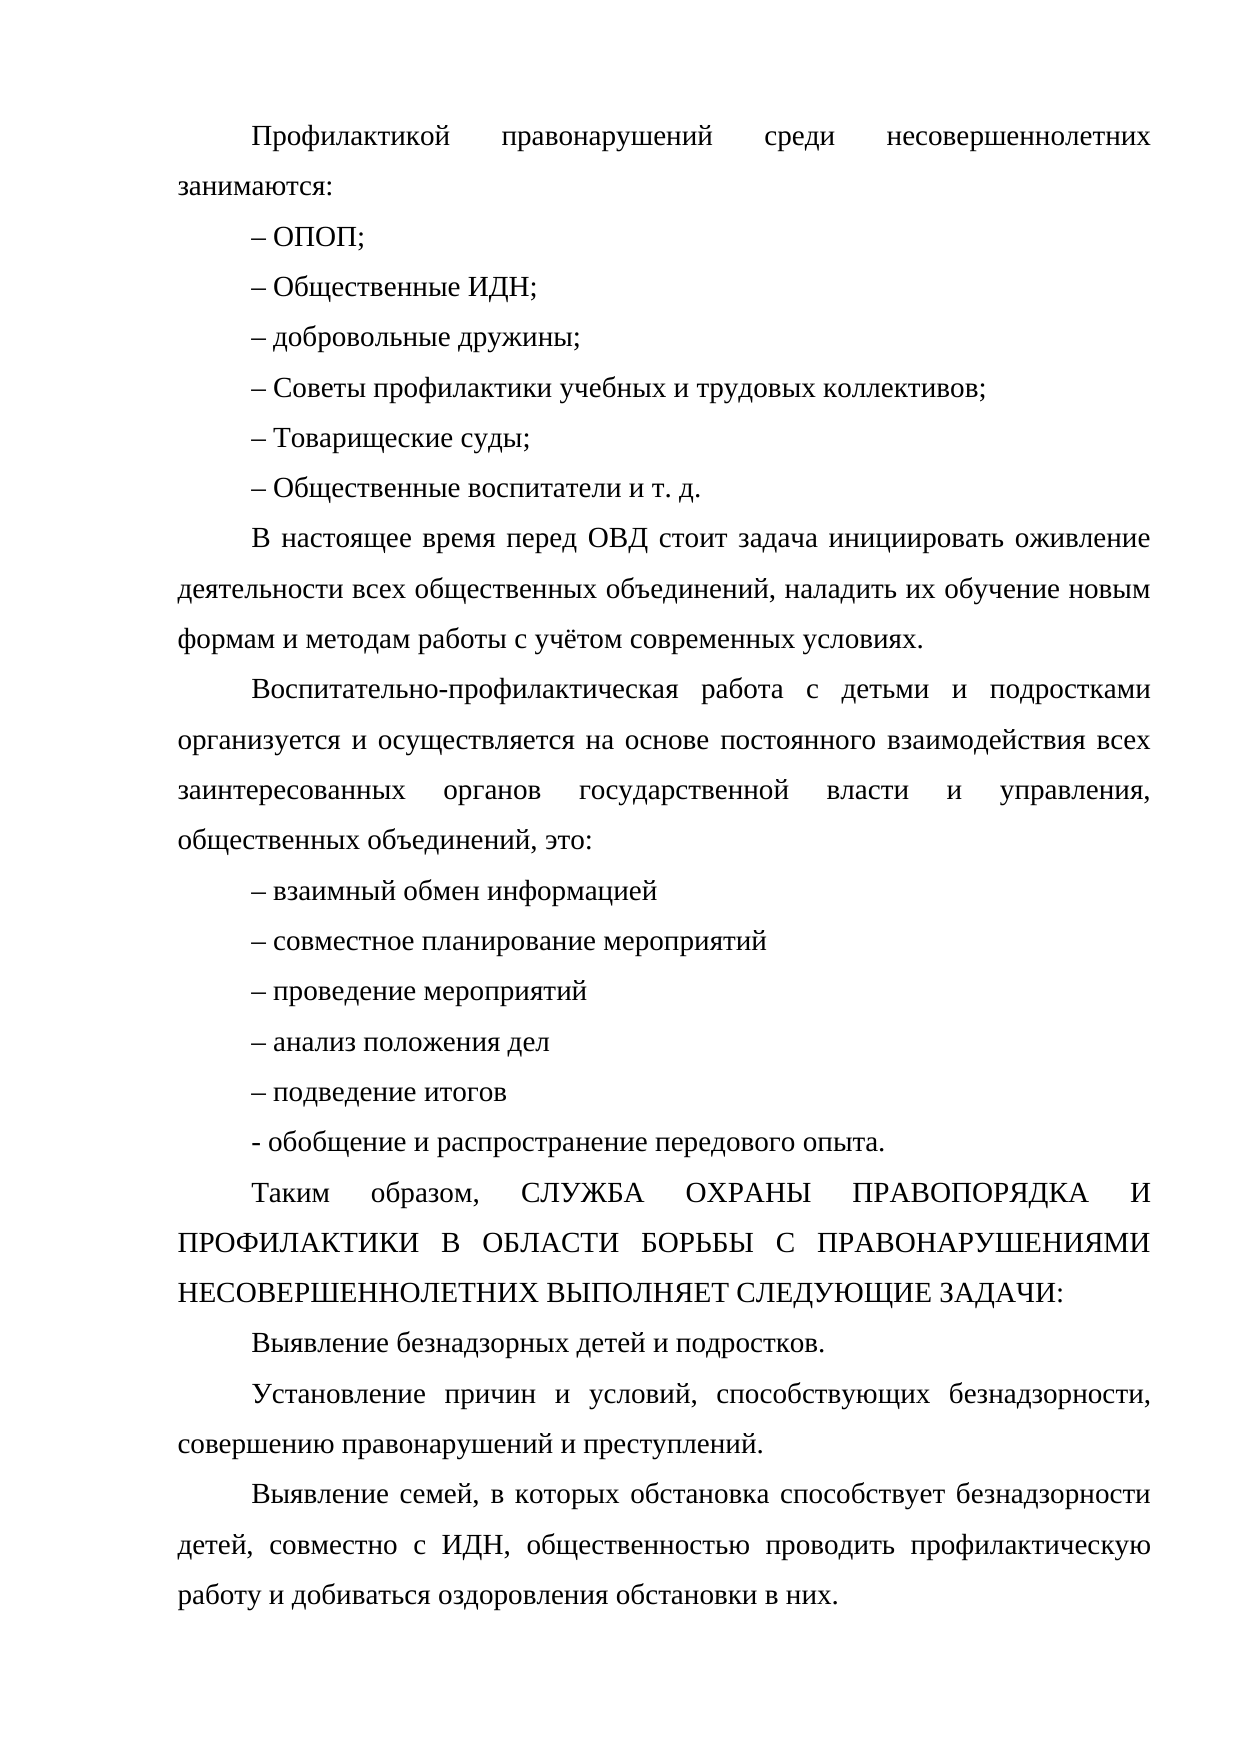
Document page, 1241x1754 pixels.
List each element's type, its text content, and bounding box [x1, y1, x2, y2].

text – Советы профилактики учебных и трудовых коллективов; [177, 370, 1152, 403]
text – проведение мероприятий [177, 973, 1152, 1007]
text – совместное планирование мероприятий [177, 923, 1152, 957]
text – добровольные дружины; [177, 319, 1152, 353]
text Выявление семей, в которых обстановка способствует безнадзорности детей, совместно с ИДН, общественностью проводить профилактическую работу и добиваться оздоровления обстановки в них. [177, 1477, 1152, 1611]
text - обобщение и распространение передового опыта. [177, 1124, 1152, 1158]
text Воспитательно-профилактическая работа с детьми и подростками организуется и осуществляется на основе постоянного взаимодействия всех заинтересованных органов государственной власти и управления, общественных объединений, это: [177, 672, 1152, 856]
text В настоящее время перед ОВД стоит задача инициировать оживление деятельности всех общественных объединений, наладить их обучение новым формам и методам работы с учётом современных условиях. [177, 521, 1152, 655]
text – Общественные ИДН; [177, 269, 1152, 303]
text Таким образом, СЛУЖБА ОХРАНЫ ПРАВОПОРЯДКА И ПРОФИЛАКТИКИ В ОБЛАСТИ БОРЬБЫ С ПРАВОНАРУШЕНИЯМИ НЕСОВЕРШЕННОЛЕТНИХ ВЫПОЛНЯЕТ СЛЕДУЮЩИЕ ЗАДАЧИ: [177, 1175, 1152, 1309]
text – Товарищеские суды; [177, 420, 1152, 453]
text – анализ положения дел [177, 1024, 1152, 1057]
text – ОПОП; [177, 219, 1152, 252]
text – Общественные воспитатели и т. д. [177, 470, 1152, 504]
text Выявление безнадзорных детей и подростков. [177, 1326, 1152, 1359]
text – взаимный обмен информацией [177, 873, 1152, 906]
text Профилактикой правонарушений среди несовершеннолетних занимаются: [177, 118, 1152, 202]
text Установление причин и условий, способствующих безнадзорности, совершению правонарушений и преступлений. [177, 1376, 1152, 1460]
text – подведение итогов [177, 1074, 1152, 1108]
